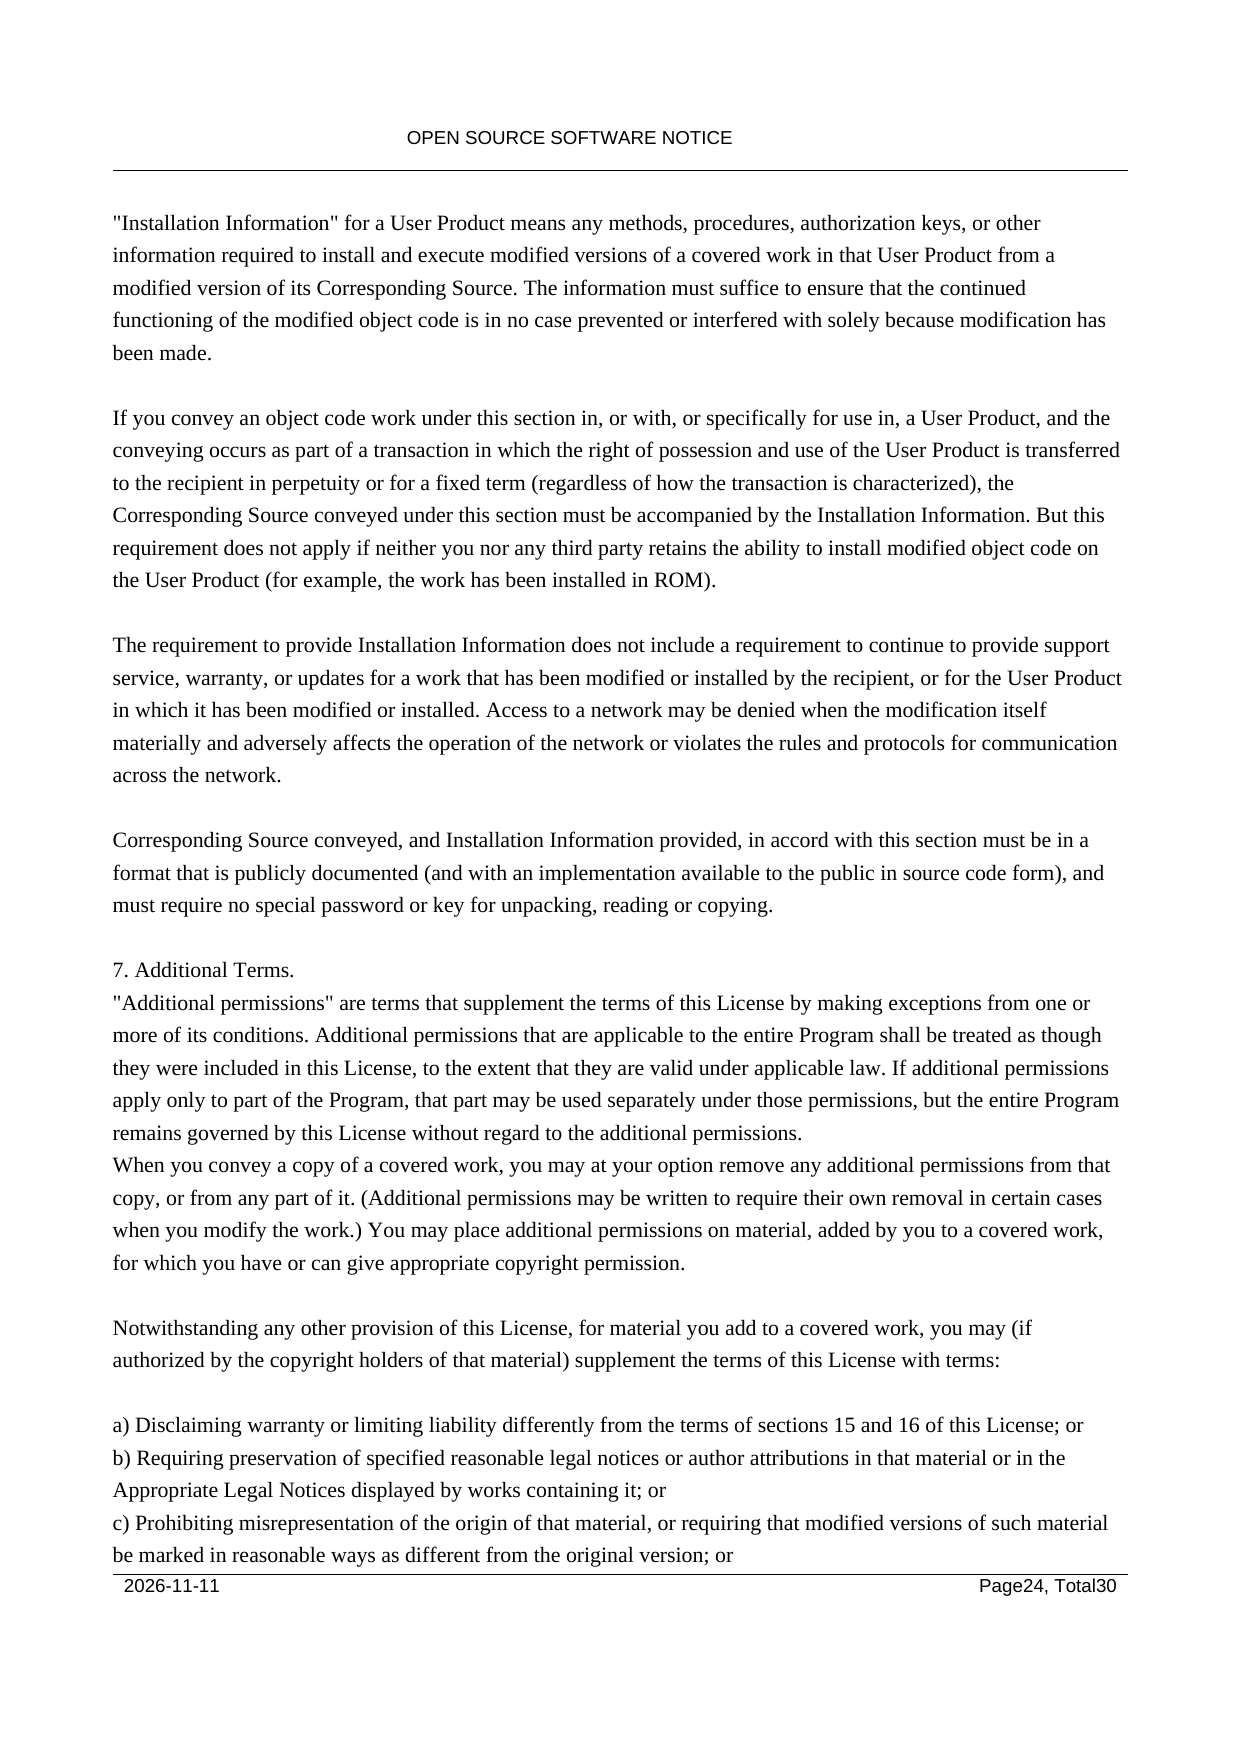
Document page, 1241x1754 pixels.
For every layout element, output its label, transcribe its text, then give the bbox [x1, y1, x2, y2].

text c) Prohibiting misrepresentation of the origin of that material, or requiring that modified versions of such material be marked in reasonable ways as different from the original version; or [112, 1506, 1128, 1571]
text When you convey a copy of a covered work, you may at your option remove any additional permissions from that copy, or from any part of it. (Additional permissions may be written to require their own removal in certain cases when you modify the work.) You may place additional permissions on material, added by you to a covered work, for which you have or can give appropriate copyright permission. [112, 1149, 1128, 1279]
text If you convey an object code work under this section in, or with, or specifically for use in, a User Product, and the conveying occurs as part of a transaction in which the right of possession and use of the User Product is transferred to the recipient in perpetuity or for a fixed term (regardless of how the transaction is characterized), the Corresponding Source conveyed under this section must be accompanied by the Installation Information. But this requirement does not apply if neither you nor any third party retains the ability to install modified object code on the User Product (for example, the work has been installed in ROM). [112, 401, 1128, 596]
text a) Disclaiming warranty or limiting liability differently from the terms of sections 15 and 16 of this License; or [112, 1409, 1128, 1441]
text "Installation Information" for a User Product means any methods, procedures, authorization keys, or other information required to install and execute modified versions of a covered work in that User Product from a modified version of its Corresponding Source. The information must suffice to ensure that the continued functioning of the modified object code is in no case prevented or interfered with solely because modification has been made. [112, 206, 1128, 369]
text b) Requiring preservation of specified reasonable legal notices or author attributions in that material or in the Appropriate Legal Notices displayed by works containing it; or [112, 1441, 1128, 1506]
text "Additional permissions" are terms that supplement the terms of this License by making exceptions from one or more of its conditions. Additional permissions that are applicable to the entire Program shall be treated as though they were included in this License, to the extent that they are valid under applicable law. If additional permissions apply only to part of the Program, that part may be used separately under those permissions, but the entire Program remains governed by this License without regard to the additional permissions. [112, 986, 1128, 1149]
text 7. Additional Terms. [112, 954, 1128, 986]
text Corresponding Source conveyed, and Installation Information provided, in accord with this section must be in a format that is publicly documented (and with an implementation available to the public in source code form), and must require no special password or key for unpacking, reading or copying. [112, 824, 1128, 921]
text The requirement to provide Installation Information does not include a requirement to continue to provide support service, warranty, or updates for a work that has been modified or installed by the recipient, or for the User Product in which it has been modified or installed. Access to a network may be denied when the modification itself materially and adversely affects the operation of the network or violates the rules and protocols for communication across the network. [112, 629, 1128, 791]
text Notwithstanding any other provision of this License, for material you add to a covered work, you may (if authorized by the copyright holders of that material) supplement the terms of this License with terms: [112, 1311, 1128, 1376]
